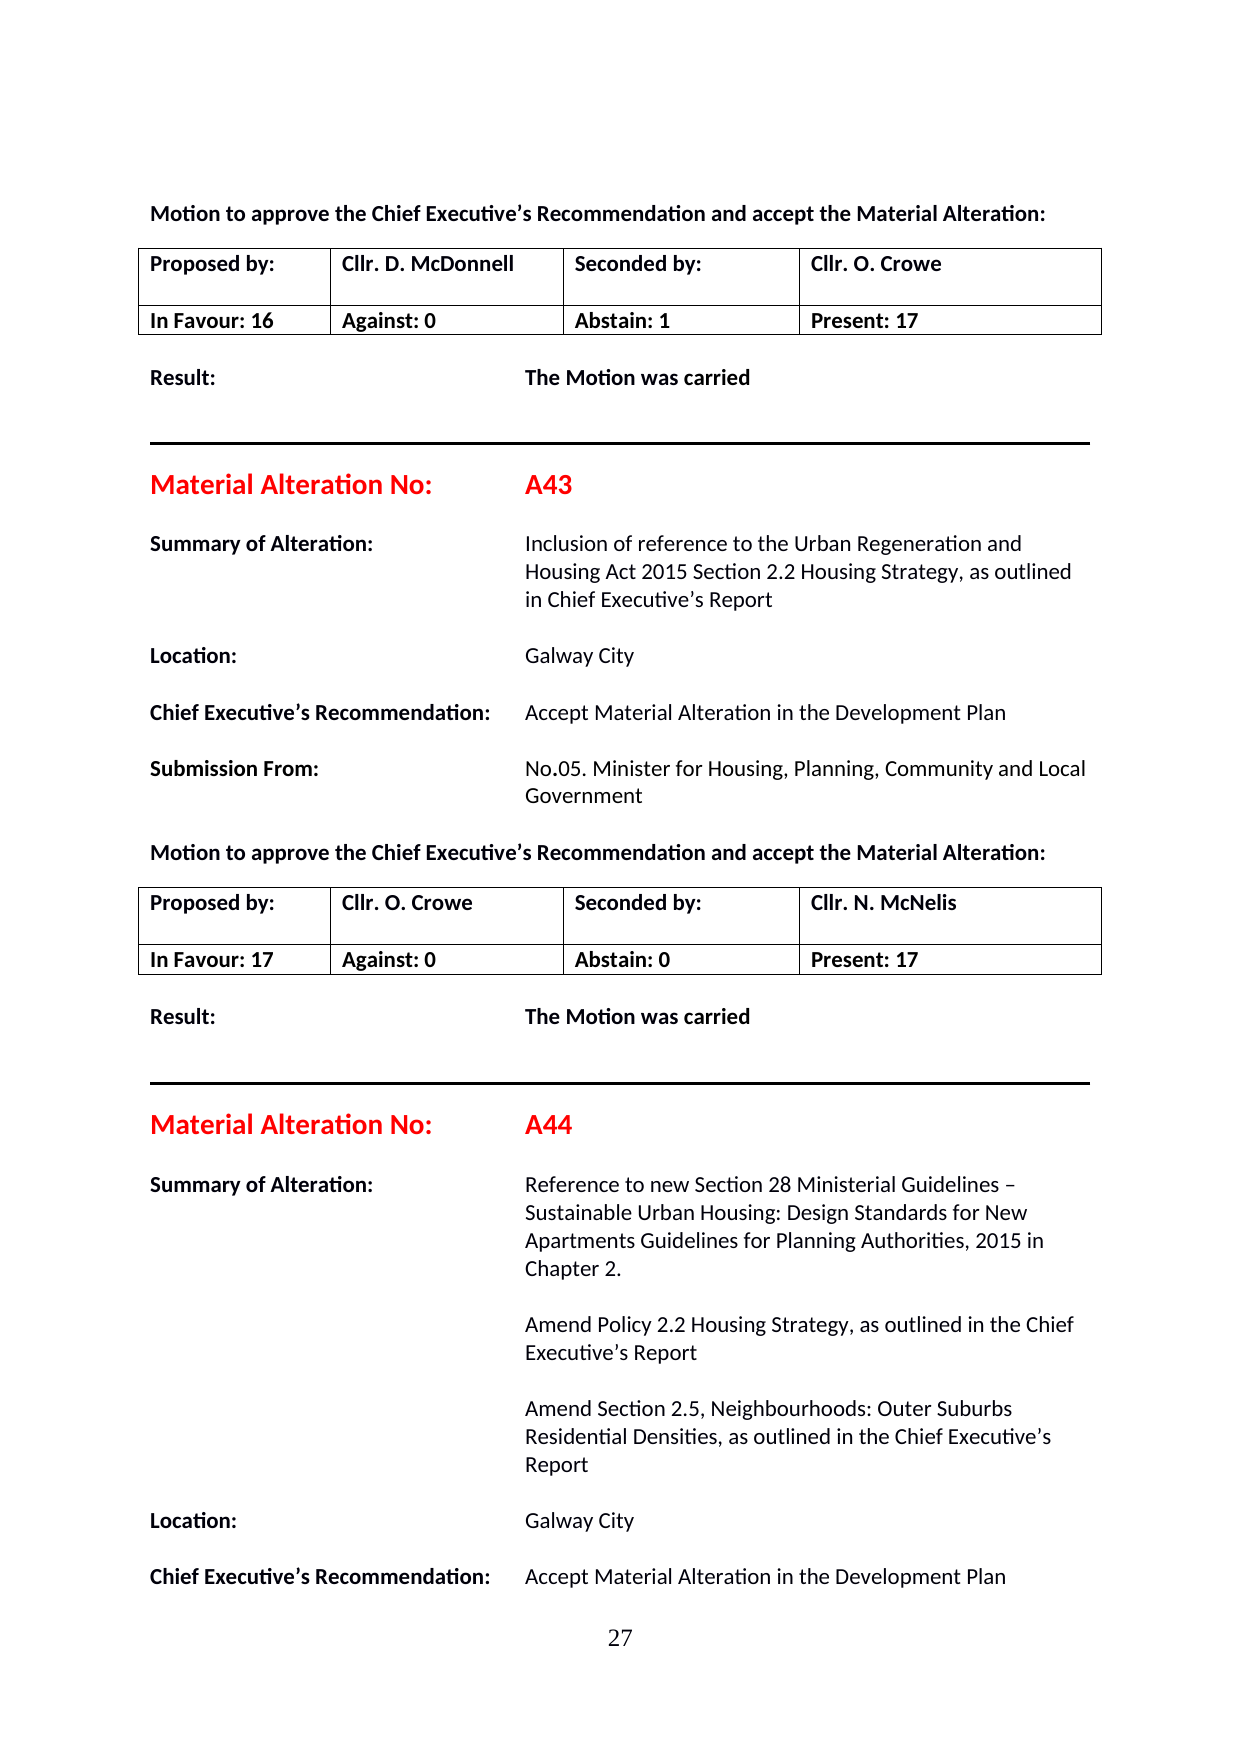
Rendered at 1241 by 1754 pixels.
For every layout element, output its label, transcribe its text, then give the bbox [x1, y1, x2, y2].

table_header Proposed by: [139, 888, 330, 944]
text Location: Galway City [150, 1506, 1090, 1534]
table_cell Abstain: 0 [564, 945, 799, 973]
text Chief Executive’s Recommendation: Accept Material Alteration in the Development Plan [150, 698, 1090, 726]
text Summary of Alteration: Reference to new Section 28 Ministerial Guidelines – Sustainable Urban Housing: Design Standards for New Apartments Guidelines for Planning Authorities, 2015 in Chapter 2. [150, 1170, 1090, 1282]
table_header Cllr. O. Crowe [331, 888, 563, 944]
text Chief Executive’s Recommendation: Accept Material Alteration in the Development Plan [150, 1562, 1090, 1590]
table_cell Against: 0 [331, 945, 563, 973]
table_cell In Favour: 17 [139, 945, 330, 973]
text Summary of Alteration: Inclusion of reference to the Urban Regeneration and Housing Act 2015 Section 2.2 Housing Strategy, as outlined in Chief Executive’s Report [150, 529, 1090, 613]
table_header Seconded by: [564, 249, 799, 305]
text Motion to approve the Chief Executive’s Recommendation and accept the Material Alteration: [150, 838, 1090, 866]
text Material Alteration No: A43 [150, 466, 1090, 501]
text Amend Section 2.5, Neighbourhoods: Outer Suburbs Residential Densities, as outlined in the Chief Executive’s Report [525, 1394, 1090, 1478]
table_cell Against: 0 [331, 306, 563, 334]
text Location: Galway City [150, 642, 1090, 669]
text Motion to approve the Chief Executive’s Recommendation and accept the Material Alteration: [150, 199, 1090, 227]
text Amend Policy 2.2 Housing Strategy, as outlined in the Chief Executive’s Report [525, 1310, 1090, 1366]
table_header Cllr. O. Crowe [800, 249, 1101, 305]
text Result: The Motion was carried [150, 363, 1090, 391]
table_cell Abstain: 1 [564, 306, 799, 334]
text Material Alteration No: A44 [150, 1106, 1090, 1142]
text Government [150, 782, 1090, 810]
table_header Cllr. D. McDonnell [331, 249, 563, 305]
table_header Seconded by: [564, 888, 799, 944]
table_header Cllr. N. McNelis [800, 888, 1101, 944]
table_cell Present: 17 [800, 306, 1101, 334]
table_header Proposed by: [139, 249, 330, 305]
text Result: The Motion was carried [150, 1002, 1090, 1031]
text Submission From: No.05. Minister for Housing, Planning, Community and Local [150, 754, 1090, 782]
table_cell In Favour: 16 [139, 306, 330, 334]
table_cell Present: 17 [800, 945, 1101, 973]
